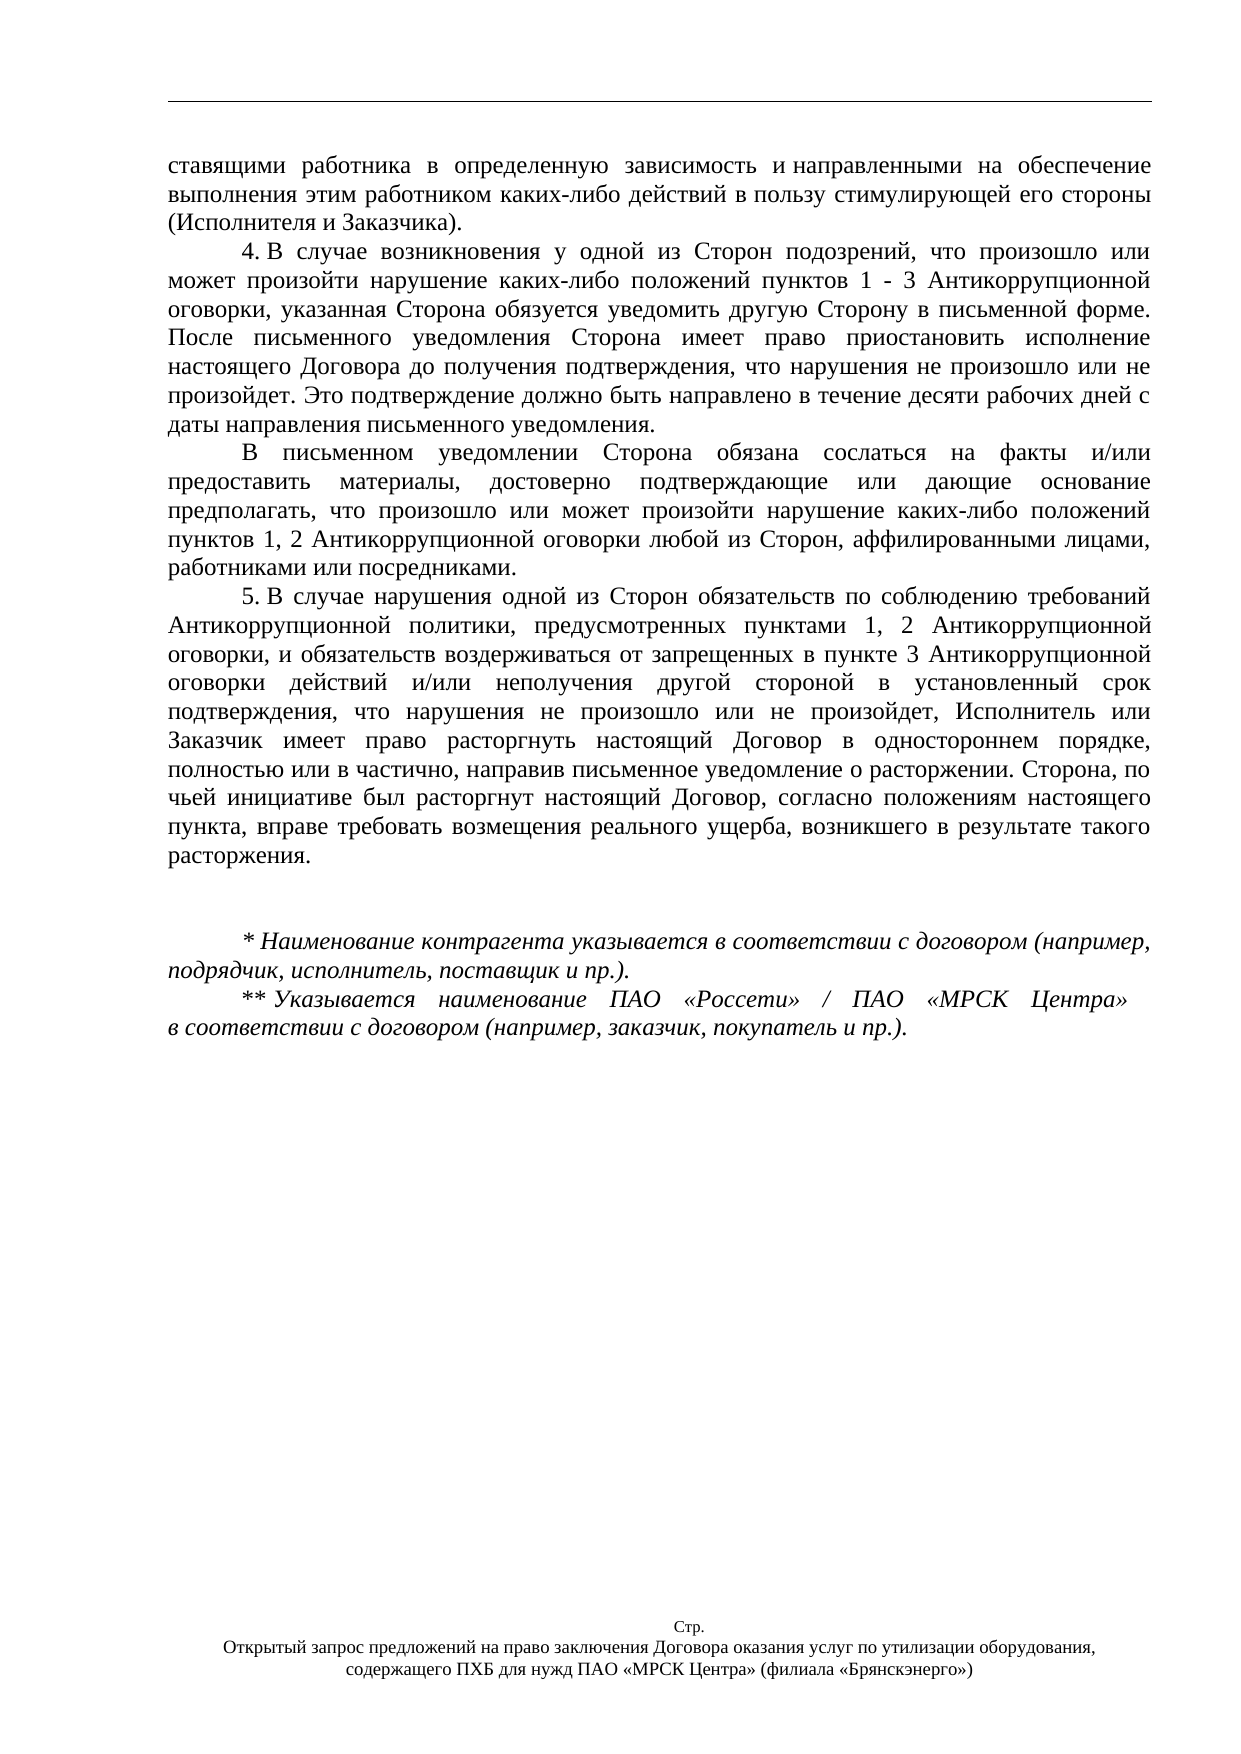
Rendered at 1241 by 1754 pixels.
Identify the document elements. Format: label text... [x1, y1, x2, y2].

text 5. В случае нарушения одной из Сторон обязательств по соблюдению требований Антикоррупционной политики, предусмотренных пунктами 1, 2 Антикоррупционной оговорки, и обязательств воздерживаться от запрещенных в пункте 3 Антикоррупционной оговорки действий и/или неполучения другой стороной в установленный срок подтверждения, что нарушения не произошло или не произойдет, Исполнитель или Заказчик имеет право расторгнуть настоящий Договор в одностороннем порядке, полностью или в частично, направив письменное уведомление о расторжении. Сторона, по чьей инициативе был расторгнут настоящий Договор, согласно положениям настоящего пункта, вправе требовать возмещения реального ущерба, возникшего в результате такого расторжения. [168, 581, 1152, 869]
text В письменном уведомлении Сторона обязана сослаться на факты и/или предоставить материалы, достоверно подтверждающие или дающие основание предполагать, что произошло или может произойти нарушение каких-либо положений пунктов 1, 2 Антикоррупционной оговорки любой из Сторон, аффилированными лицами, работниками или посредниками. [168, 437, 1152, 581]
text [168, 150, 1152, 236]
text ** Указывается наименование ПАО «Россети» / ПАО «МРСК Центра» в соответствии с договором (например, заказчик, покупатель и пр.). [168, 984, 1152, 1041]
text 4. В случае возникновения у одной из Сторон подозрений, что произошло или может произойти нарушение каких-либо положений пунктов 1 - 3 Антикоррупционной оговорки, указанная Сторона обязуется уведомить другую Сторону в письменной форме. После письменного уведомления Сторона имеет право приостановить исполнение настоящего Договора до получения подтверждения, что нарушения не произошло или не произойдет. Это подтверждение должно быть направлено в течение десяти рабочих дней с даты направления письменного уведомления. [168, 236, 1152, 437]
text * Наименование контрагента указывается в соответствии с договором (например, подрядчик, исполнитель, поставщик и пр.). [168, 926, 1152, 984]
